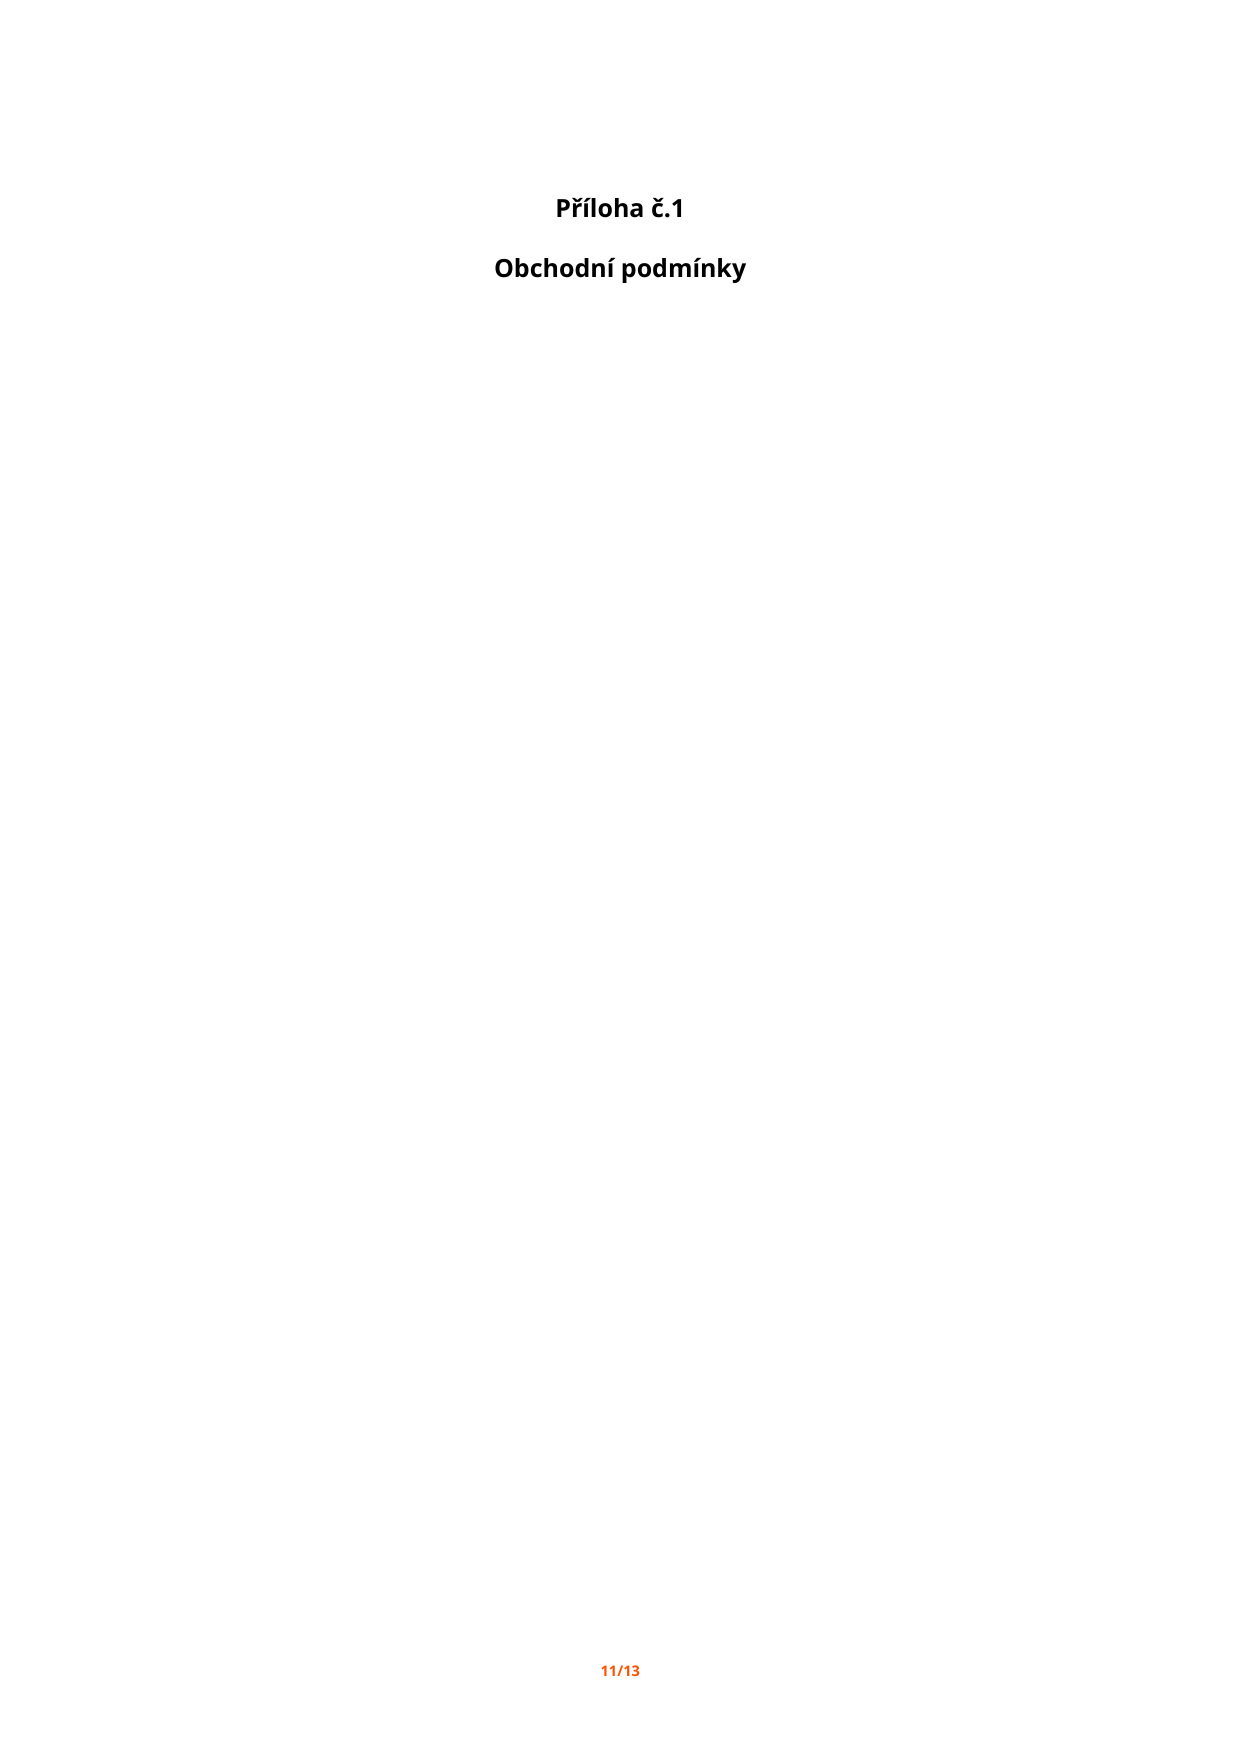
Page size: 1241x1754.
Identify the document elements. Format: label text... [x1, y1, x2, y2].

text Obchodní podmínky [148, 251, 1093, 285]
text Příloha č.1 [148, 191, 1093, 225]
